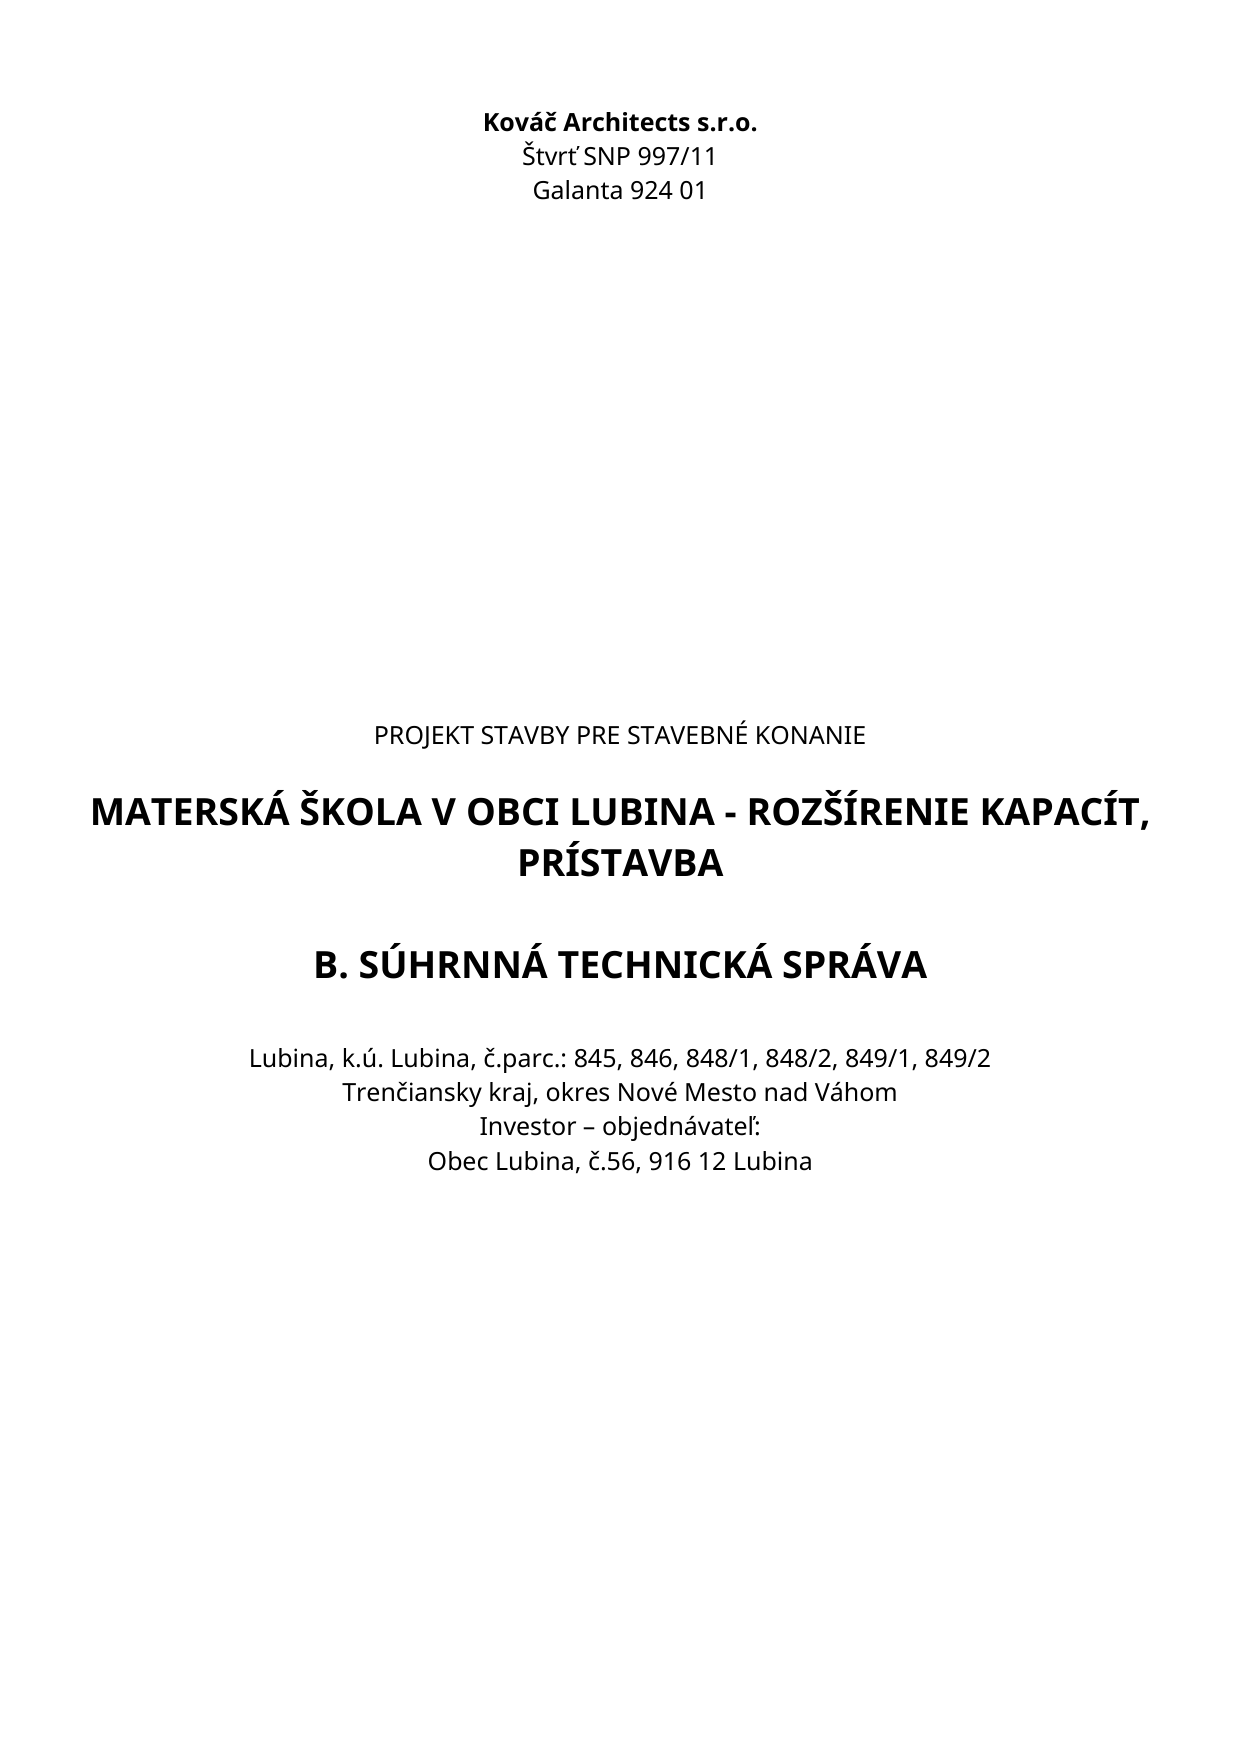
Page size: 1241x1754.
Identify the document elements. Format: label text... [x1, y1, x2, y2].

text MATERSKÁ ŠKOLA V OBCI LUBINA - ROZŠÍRENIE KAPACÍT, [89, 786, 1152, 837]
text Galanta 924 01 [89, 173, 1152, 207]
text Kováč Architects s.r.o. [89, 104, 1152, 138]
text Investor – objednávateľ: [89, 1109, 1152, 1143]
text b. Súhrnná technická sPRÁVA [89, 939, 1152, 990]
text Lubina, k.ú. Lubina, č.parc.: 845, 846, 848/1, 848/2, 849/1, 849/2 [89, 1041, 1152, 1075]
text Štvrť SNP 997/11 [89, 138, 1152, 173]
text Obec Lubina, č.56, 916 12 Lubina [89, 1143, 1152, 1177]
text projekt stavby pre stavebné konanie [89, 718, 1152, 752]
text Trenčiansky kraj, okres Nové Mesto nad Váhom [89, 1075, 1152, 1109]
text PRÍSTAVBA [89, 837, 1152, 888]
